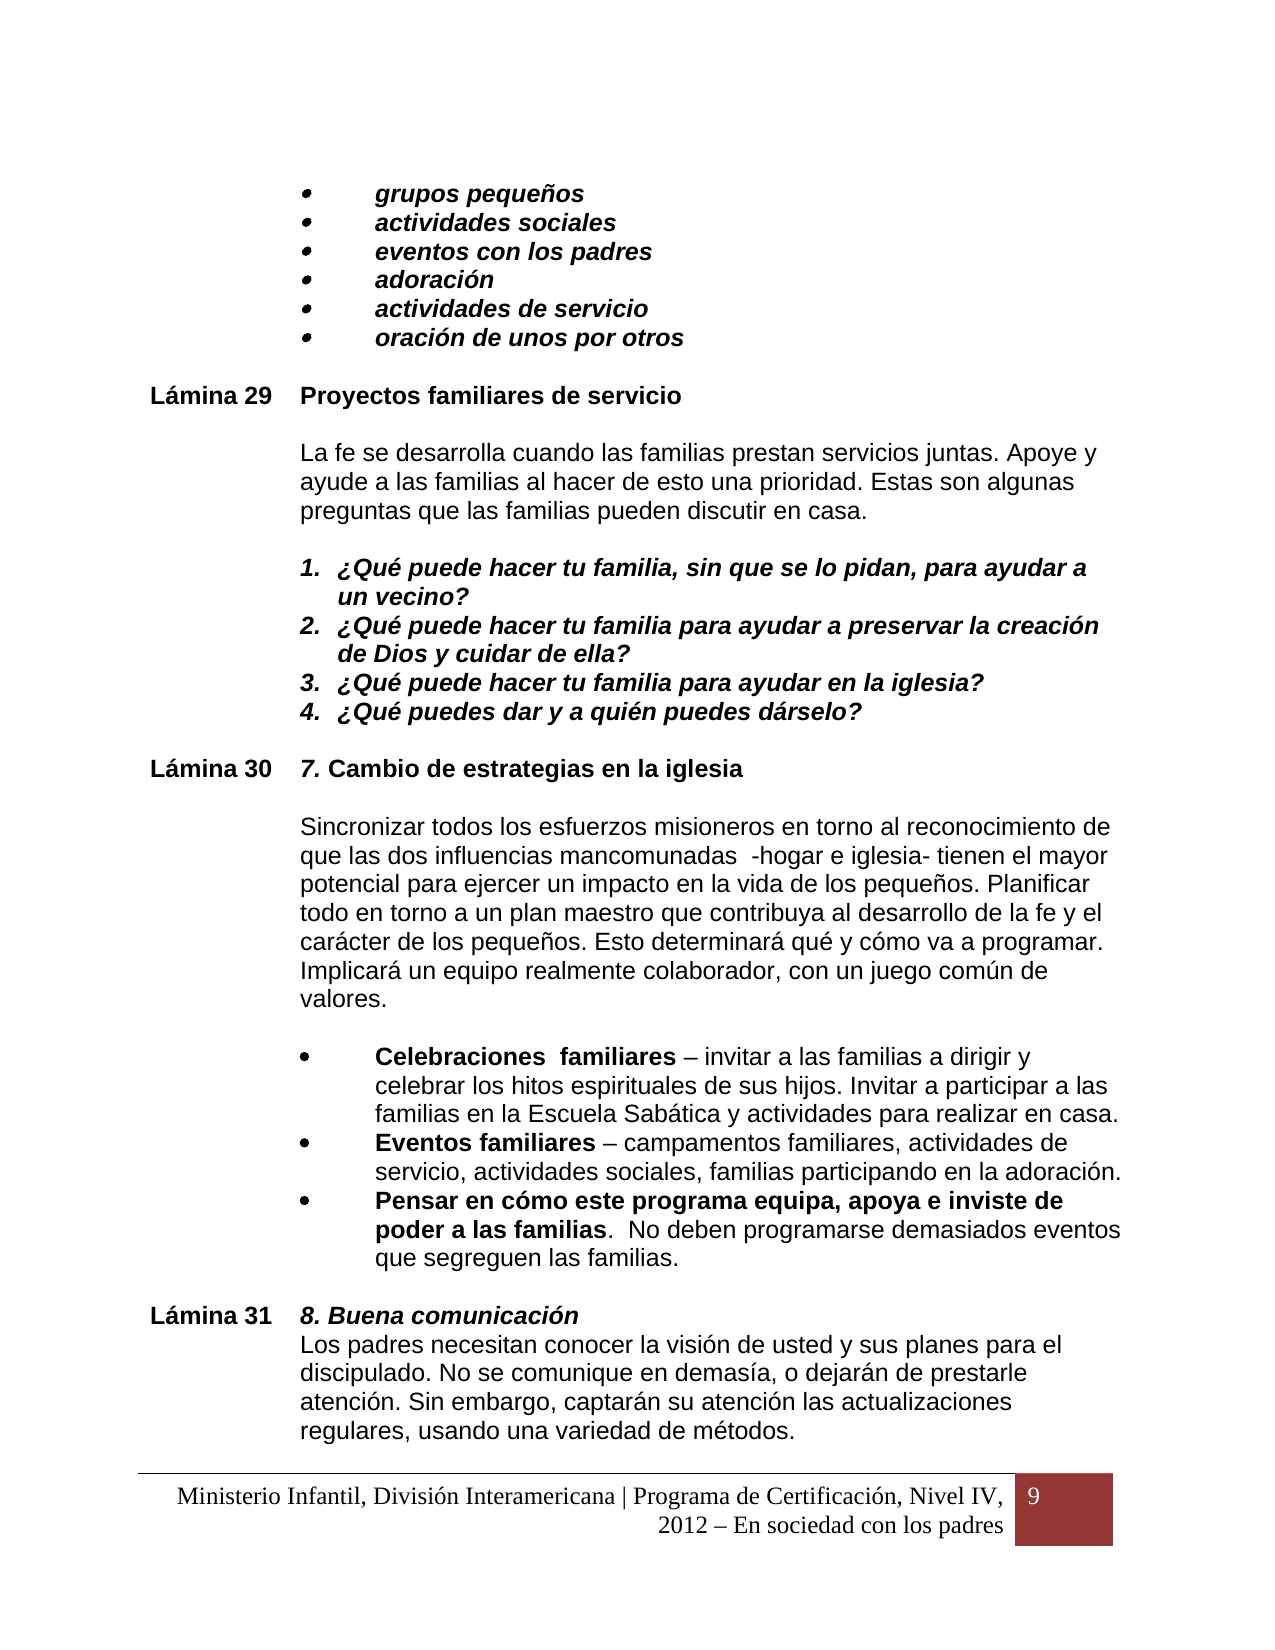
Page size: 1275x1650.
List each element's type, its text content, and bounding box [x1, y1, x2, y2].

text La fe se desarrolla cuando las familias prestan servicios juntas. Apoye y ayude a las familias al hacer de esto una prioridad. Estas son algunas preguntas que las familias pueden discutir en casa. [300, 438, 1125, 524]
list Eventos familiares – campamentos familiares, actividades de servicio, actividades sociales, familias participando en la adoración. [300, 1128, 1125, 1186]
list ¿Qué puede hacer tu familia para ayudar en la iglesia? [300, 668, 1125, 697]
text Lámina 31 8. Buena comunicación [150, 1301, 1125, 1330]
list eventos con los padres [300, 236, 1125, 265]
list ¿Qué puedes dar y a quién puedes dárselo? [300, 697, 1125, 726]
list ¿Qué puede hacer tu familia para ayudar a preservar la creación de Dios y cuidar de ella? [300, 611, 1125, 668]
list oración de unos por otros [300, 323, 1125, 352]
list adoración [300, 265, 1125, 294]
text Sincronizar todos los esfuerzos misioneros en torno al reconocimiento de que las dos influencias mancomunadas -hogar e iglesia- tienen el mayor potencial para ejercer un impacto en la vida de los pequeños. Planificar todo en torno a un plan maestro que contribuya al desarrollo de la fe y el carácter de los pequeños. Esto determinará qué y cómo va a programar. Implicará un equipo realmente colaborador, con un juego común de valores. [300, 812, 1125, 1013]
list actividades de servicio [300, 294, 1125, 323]
text Lámina 29 Proyectos familiares de servicio [150, 381, 1125, 409]
list grupos pequeños [300, 179, 1125, 208]
text Los padres necesitan conocer la visión de usted y sus planes para el discipulado. No se comunique en demasía, o dejarán de prestarle atención. Sin embargo, captarán su atención las actualizaciones regulares, usando una variedad de métodos. [300, 1330, 1125, 1445]
list actividades sociales [300, 208, 1125, 236]
list ¿Qué puede hacer tu familia, sin que se lo pidan, para ayudar a un vecino? [300, 553, 1125, 611]
text Lámina 30 7. Cambio de estrategias en la iglesia [150, 754, 1125, 783]
list Celebraciones familiares – invitar a las familias a dirigir y celebrar los hitos espirituales de sus hijos. Invitar a participar a las familias en la Escuela Sabática y actividades para realizar en casa. [300, 1042, 1125, 1128]
list Pensar en cómo este programa equipa, apoya e inviste de poder a las familias. No deben programarse demasiados eventos que segreguen las familias. [300, 1186, 1125, 1272]
